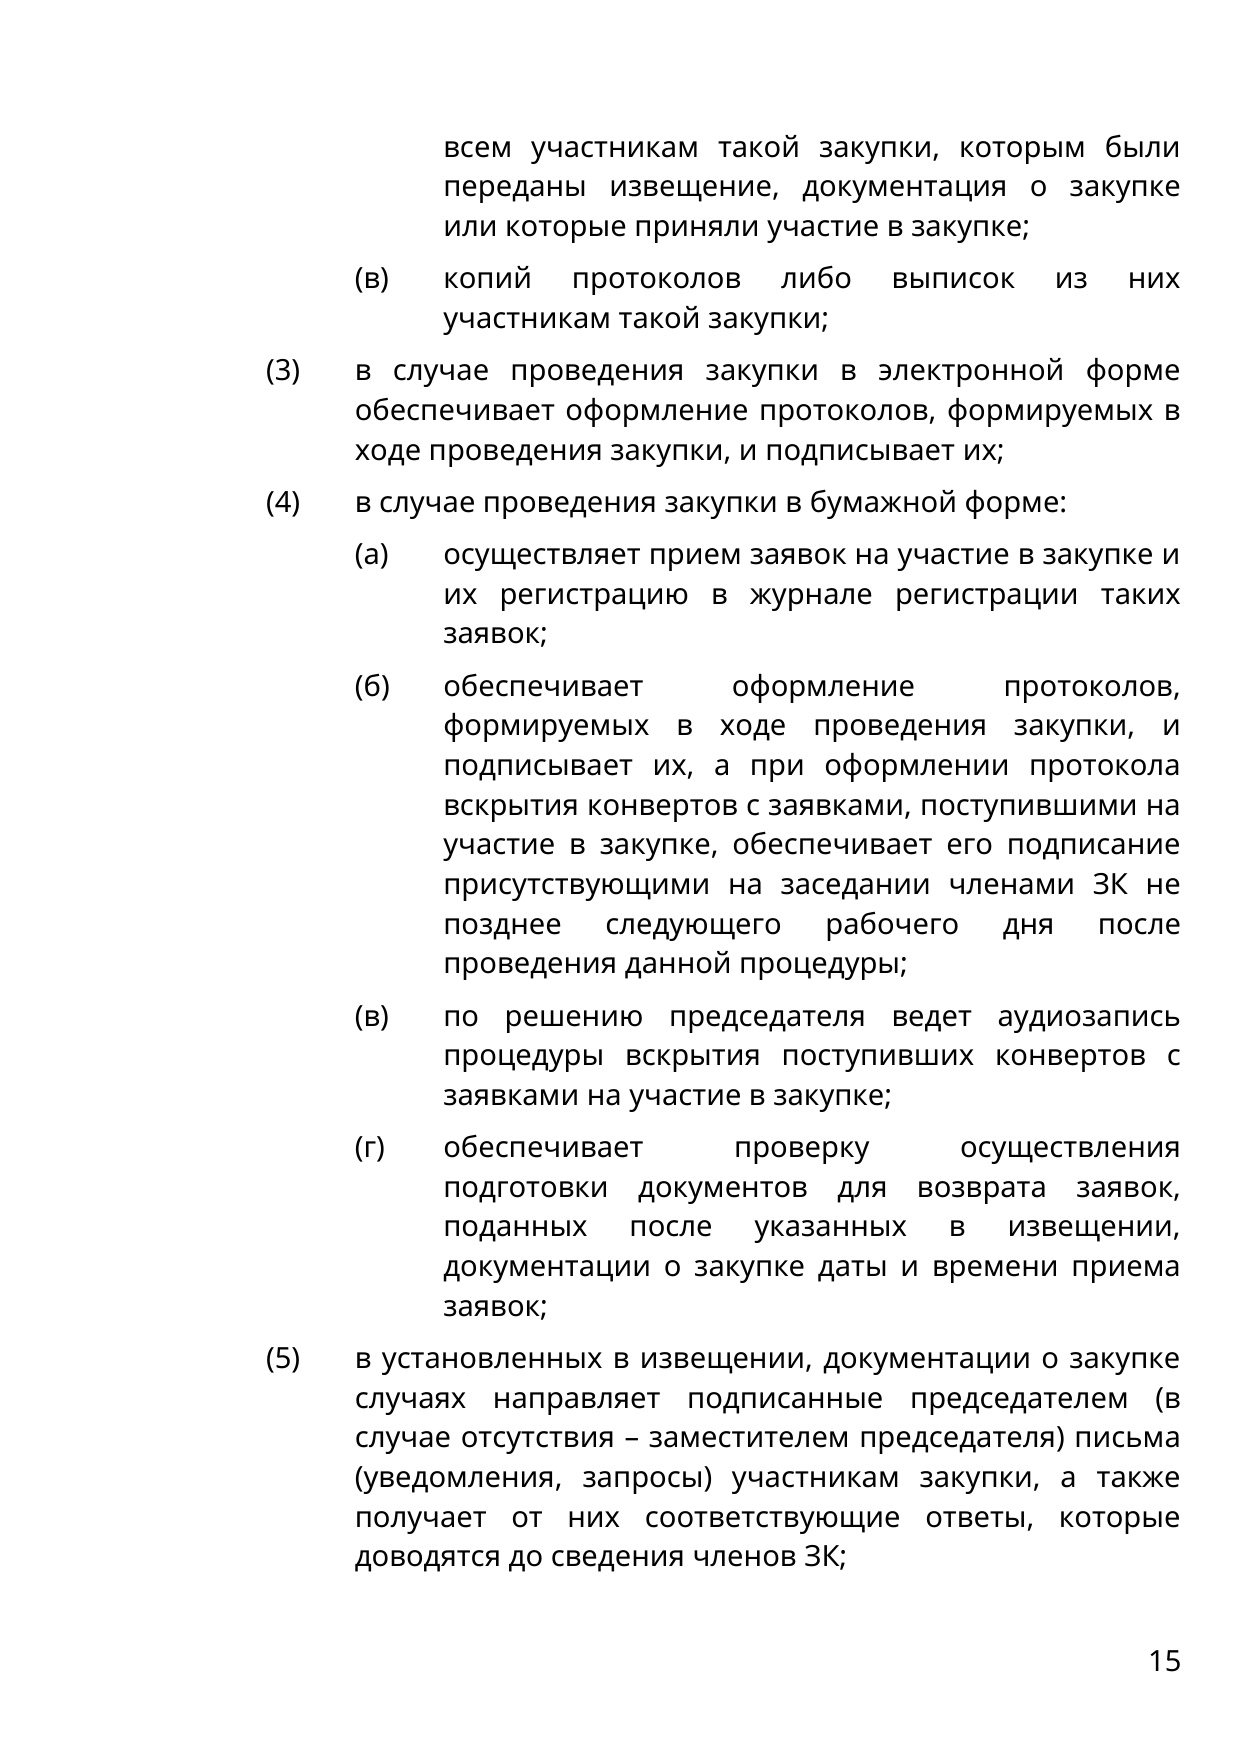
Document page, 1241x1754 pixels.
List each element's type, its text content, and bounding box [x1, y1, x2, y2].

text по решению председателя ведет аудиозапись процедуры вскрытия поступивших конвертов с заявками на участие в закупке; [354, 995, 1181, 1114]
text обеспечивает оформление протоколов, формируемых в ходе проведения закупки, и подписывает их, а при оформлении протокола вскрытия конвертов с заявками, поступившими на участие в закупке, обеспечивает его подписание присутствующими на заседании членами ЗК не позднее следующего рабочего дня после проведения данной процедуры; [354, 665, 1181, 982]
text в случае проведения закупки в электронной форме обеспечивает оформление протоколов, формируемых в ходе проведения закупки, и подписывает их; [266, 349, 1181, 468]
text в установленных в извещении, документации о закупке случаях направляет подписанные председателем (в случае отсутствия – заместителем председателя) письма (уведомления, запросы) участникам закупки, а также получает от них соответствующие ответы, которые доводятся до сведения членов ЗК; [266, 1337, 1181, 1575]
text в случае проведения закупки в бумажной форме: [266, 481, 1181, 521]
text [354, 126, 1181, 245]
text копий протоколов либо выписок из них участникам такой закупки; [354, 258, 1181, 337]
text осуществляет прием заявок на участие в закупке и их регистрацию в журнале регистрации таких заявок; [354, 533, 1181, 652]
text обеспечивает проверку осуществления подготовки документов для возврата заявок, поданных после указанных в извещении, документации о закупке даты и времени приема заявок; [354, 1126, 1181, 1325]
